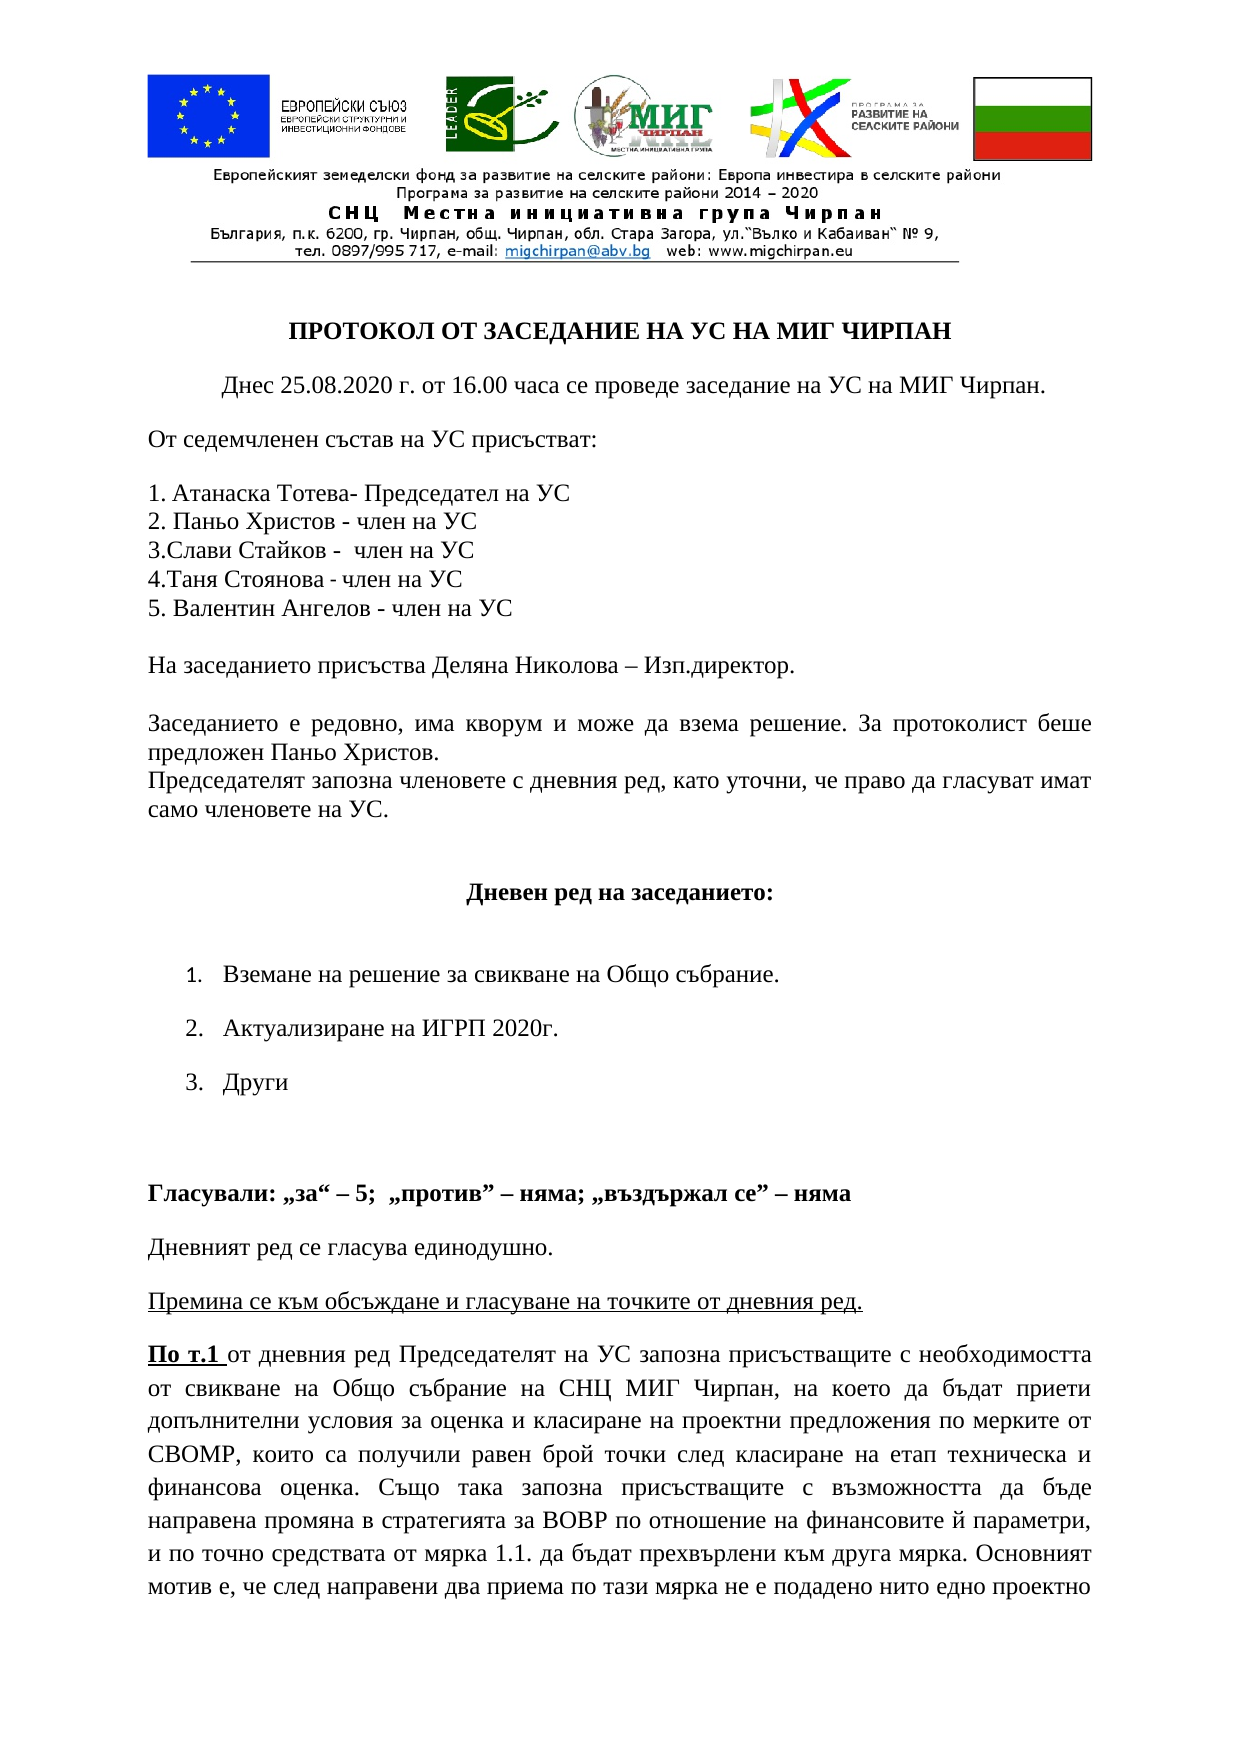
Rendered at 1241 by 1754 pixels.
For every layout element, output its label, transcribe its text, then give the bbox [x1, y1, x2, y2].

text ПРОТОКОЛ ОТ ЗАСЕДАНИЕ НА УС НА МИГ ЧИРПАН [148, 316, 1093, 345]
picture [147, 73, 1093, 263]
text 3.Слави Стайков - член на УС [148, 535, 1093, 564]
text Заседанието е редовно, има кворум и може да взема решение. За протоколист беше предложен Паньо Христов. [148, 708, 1093, 765]
text 2. Паньо Христов - член на УС [148, 506, 1093, 535]
text На заседанието присъства Деляна Николова – Изп.директор. [148, 650, 1093, 679]
text От седемчленен състав на УС присъстват: [148, 424, 1093, 452]
list Актуализиране на ИГРП 2020г. [185, 1013, 1093, 1042]
text 1. Атанаска Тотева- Председател на УС [148, 478, 1093, 506]
text 4.Таня Стоянова - член на УС [148, 564, 1093, 593]
text Дневен ред на заседанието: [148, 877, 1093, 906]
text Гласували: „за“ – 5; „против” – няма; „въздържал се” – няма [148, 1178, 1093, 1207]
list Вземане на решение за свикване на Общо събрание. [185, 959, 1093, 988]
text Днес 25.08.2020 г. от 16.00 часа се проведе заседание на УС на МИГ Чирпан. [148, 370, 1093, 399]
text 5. Валентин Ангелов - член на УС [148, 593, 1093, 622]
list Други [185, 1067, 1093, 1095]
text Дневният ред се гласува единодушно. [148, 1232, 1093, 1261]
text Премина се към обсъждане и гласуване на точките от дневния ред. [148, 1286, 1093, 1314]
text Председателят запозна членовете с дневния ред, като уточни, че право да гласуват имат само членовете на УС. [148, 765, 1093, 823]
